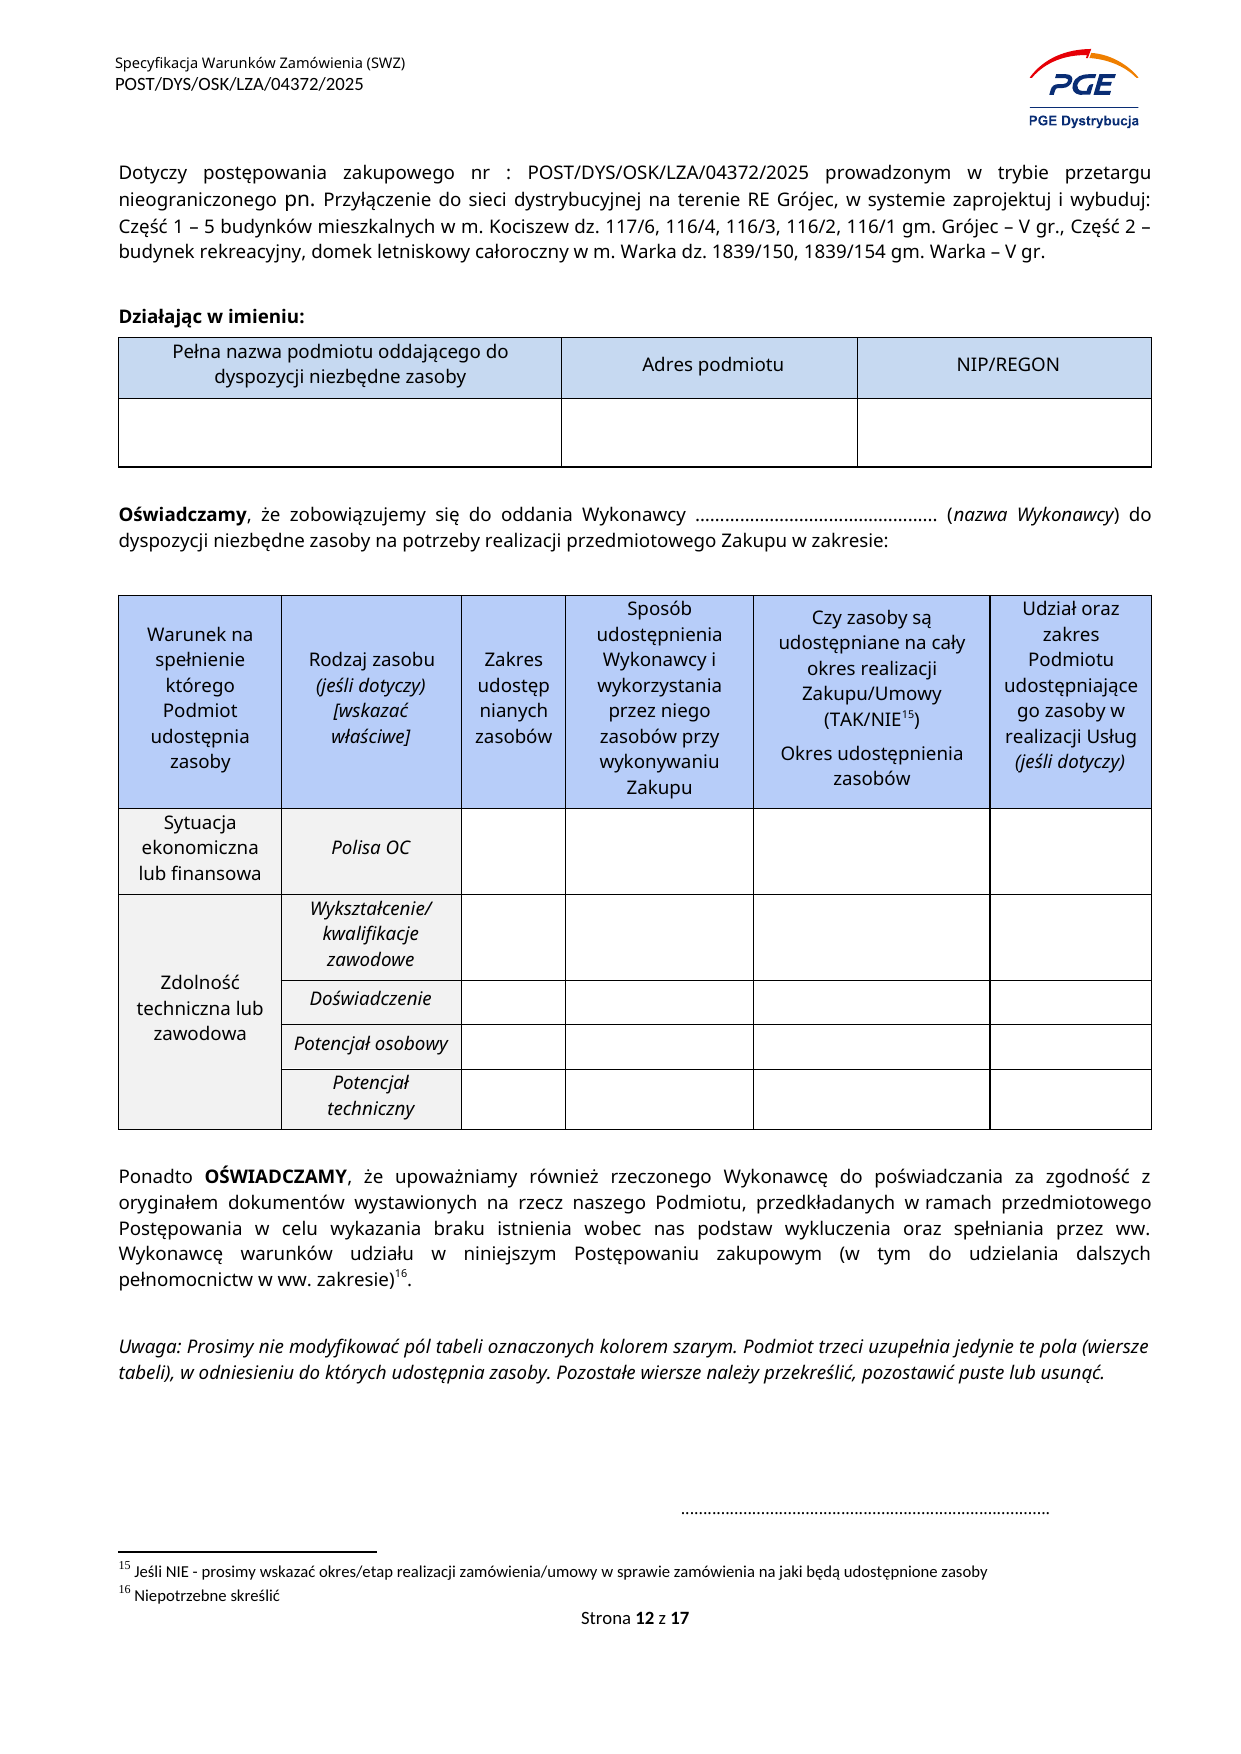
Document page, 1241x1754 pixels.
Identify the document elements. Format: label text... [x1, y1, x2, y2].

table_cell [991, 895, 1151, 980]
table_cell [566, 1025, 753, 1068]
table_cell [462, 809, 565, 894]
table_cell [991, 1070, 1151, 1129]
table_cell [119, 399, 561, 466]
text ................................................................................... [607, 1494, 1240, 1519]
table_cell Zdolność techniczna lub zawodowa [119, 895, 281, 1129]
text Działając w imieniu: [118, 303, 1152, 329]
table_header Sposób udostępnienia Wykonawcy i wykorzystania przez niego zasobów przy wykonywaniu Zakupu [566, 596, 753, 808]
table_cell [462, 1070, 565, 1129]
table_cell [754, 809, 989, 894]
table_cell [566, 809, 753, 894]
table_cell [991, 1025, 1151, 1068]
table_header Pełna nazwa podmiotu oddającego do dyspozycji niezbędne zasoby [119, 338, 561, 398]
table_cell [462, 981, 565, 1024]
table_header Czy zasoby są udostępniane na cały okres realizacji Zakupu/Umowy (TAK/NIE) Okres udostępnienia zasobów [754, 596, 989, 808]
table_header Adres podmiotu [562, 338, 857, 398]
text Dotyczy postępowania zakupowego nr : prowadzonym w trybie przetargu nieograniczonego pn. [118, 159, 1152, 264]
table_cell [754, 1070, 989, 1129]
table_cell [754, 981, 989, 1024]
table_header Zakres udostępnianych zasobów [462, 596, 565, 808]
table_header Rodzaj zasobu (jeśli dotyczy) [wskazać właściwe] [282, 596, 461, 808]
text Oświadczamy, że zobowiązujemy się do oddania Wykonawcy ………………………………….……... (nazwa Wykonawcy) do dyspozycji niezbędne zasoby na potrzeby realizacji przedmiotowego Zakupu w zakresie: [118, 501, 1152, 552]
table_cell [462, 895, 565, 980]
table_header Udział oraz zakres Podmiotu udostępniającego zasoby w realizacji Usług (jeśli dotyczy) [991, 596, 1151, 808]
table_cell [562, 399, 857, 466]
table_cell [991, 809, 1151, 894]
table_header Warunek na spełnienie którego Podmiot udostępnia zasoby [119, 596, 281, 808]
table_cell Potencjał techniczny [282, 1070, 461, 1129]
table_cell Polisa OC [282, 809, 461, 894]
table_cell Wykształcenie/kwalifikacje zawodowe [282, 895, 461, 980]
table_cell Sytuacja ekonomiczna lub finansowa [119, 809, 281, 894]
table_cell [858, 399, 1151, 466]
table_cell [462, 1025, 565, 1068]
text Uwaga: Prosimy nie modyfikować pól tabeli oznaczonych kolorem szarym. Podmiot trzeci uzupełnia jedynie te pola (wiersze tabeli), w odniesieniu do których udostępnia zasoby. Pozostałe wiersze należy przekreślić, pozostawić puste lub usunąć. [118, 1334, 1152, 1385]
table_cell Doświadczenie [282, 981, 461, 1024]
table_cell [754, 895, 989, 980]
table_cell [566, 981, 753, 1024]
table_cell [566, 895, 753, 980]
text Ponadto OŚWIADCZAMY, że upoważniamy również rzeczonego Wykonawcę do poświadczania za zgodność z oryginałem dokumentów wystawionych na rzecz naszego Podmiotu, przedkładanych w ramach przedmiotowego Postępowania w celu wykazania braku istnienia wobec nas podstaw wykluczenia oraz spełniania przez ww. Wykonawcę warunków udziału w niniejszym Postępowaniu zakupowym (w tym do udzielania dalszych pełnomocnictw w ww. zakresie). [118, 1164, 1152, 1291]
table_cell [991, 981, 1151, 1024]
table_cell Potencjał osobowy [282, 1025, 461, 1068]
table_cell [566, 1070, 753, 1129]
table_header NIP/REGON [858, 338, 1151, 398]
table_cell [754, 1025, 989, 1068]
